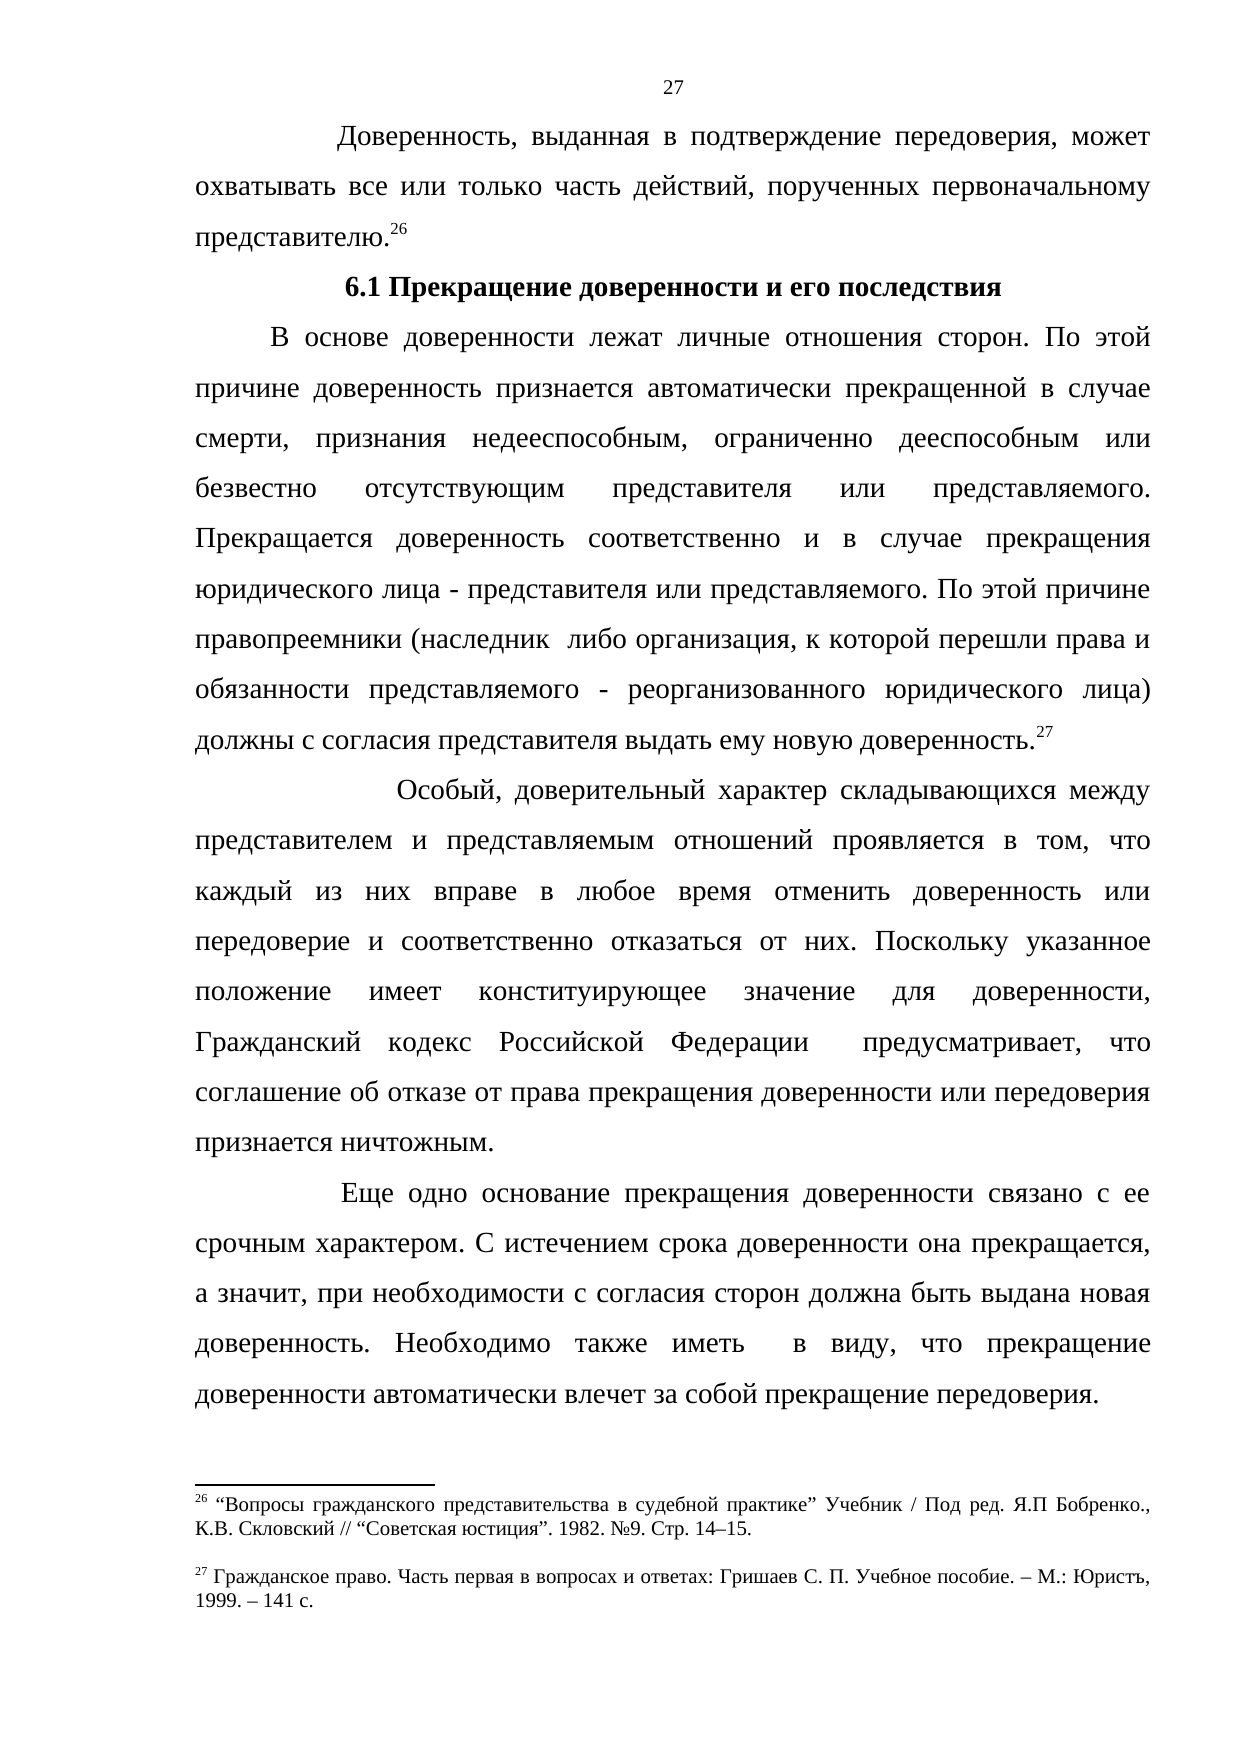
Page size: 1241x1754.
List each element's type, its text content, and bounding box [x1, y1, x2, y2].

subtitle 6.1 Прекращение доверенности и его последствия [195, 269, 1152, 303]
text В основе доверенности лежат личные отношения сторон. По этой причине доверенность признается автоматически прекращенной в случае смерти, признания недееспособным, ограниченно дееспособным или безвестно отсутствующим представителя или представляемого. Прекращается доверенность соответственно и в случае прекращения юридического лица - представителя или представляемого. По этой причине правопреемники (наследник либо организация, к которой перешли права и обязанности представляемого - реорганизованного юридического лица) должны с согласия представителя выдать ему новую доверенность. [195, 319, 1152, 755]
text Доверенность, выданная в подтверждение передоверия, может охватывать все или только часть действий, порученных первоначальному представителю. [195, 118, 1152, 252]
text Еще одно основание прекращения доверенности связано с ее срочным характером. С истечением срока доверенности она прекращается, а значит, при необходимости с согласия сторон должна быть выдана новая доверенность. Необходимо также иметь в виду, что прекращение доверенности автоматически влечет за собой прекращение передоверия. [195, 1175, 1152, 1409]
text Особый, доверительный характер складывающихся между представителем и представляемым отношений проявляется в том, что каждый из них вправе в любое время отменить доверенность или передоверие и соответственно отказаться от них. Поскольку указанное положение имеет конституирующее значение для доверенности, Гражданский кодекс Российской Федерации предусматривает, что соглашение об отказе от права прекращения доверенности или передоверия признается ничтожным. [195, 772, 1152, 1158]
